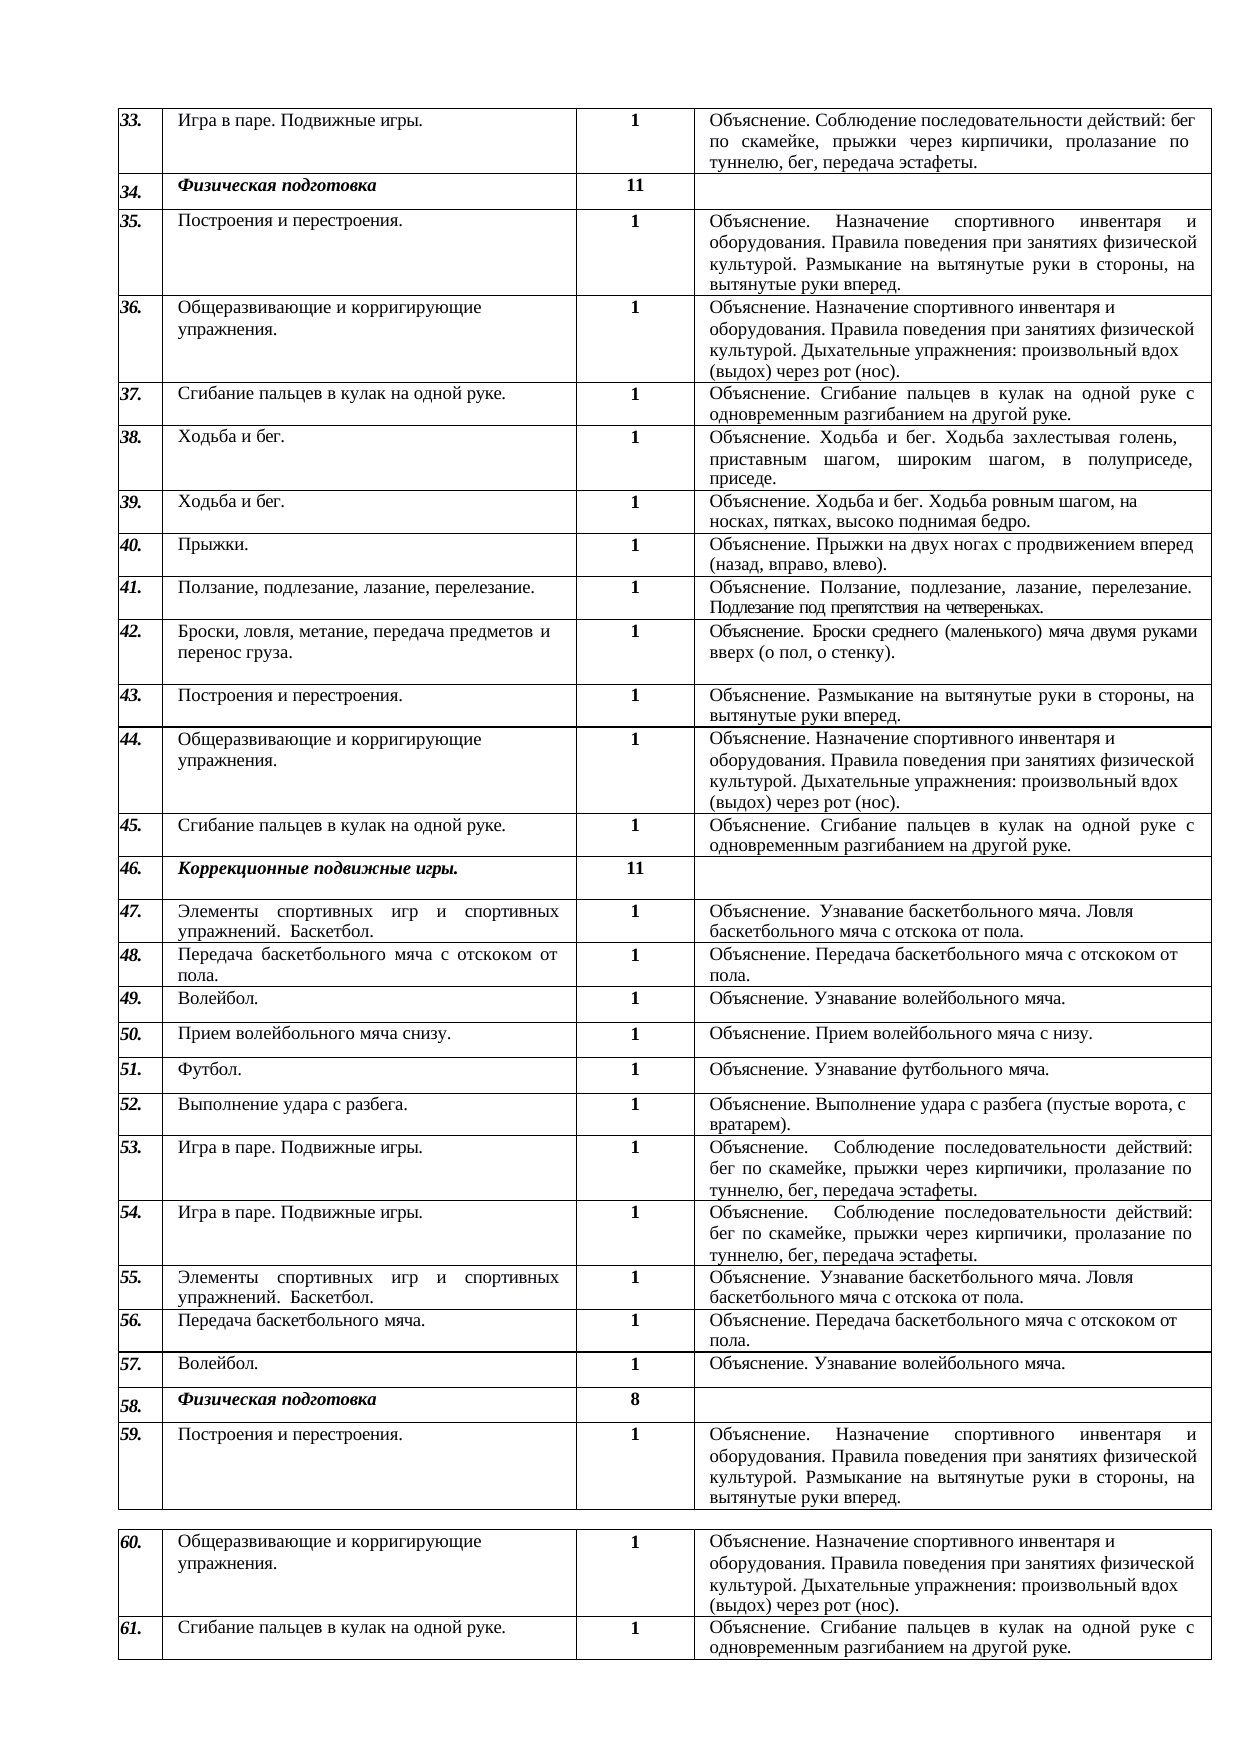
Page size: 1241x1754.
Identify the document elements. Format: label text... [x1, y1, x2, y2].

table_cell 1 [577, 534, 694, 576]
table_cell Объяснение. Соблюдение последовательности действий: бег по скамейке, прыжки через кирпичики, пролазание по туннелю, бег, передача эстафеты. [695, 109, 1211, 173]
table_cell 1 [577, 1310, 694, 1351]
table_cell Объяснение. Ползание, подлезание, лазание, перелезание. Подлезание под препятствия на четвереньках. [695, 577, 1211, 619]
table_cell Физическая подготовка [163, 1388, 576, 1422]
table_cell 56. [119, 1310, 162, 1351]
table_cell Броски, ловля, метание, передача предметов и перенос груза. [163, 620, 576, 683]
table_cell 1 [577, 685, 694, 726]
table_cell 47. [119, 900, 162, 942]
table_cell Объяснение. Передача баскетбольного мяча с отскоком от пола. [695, 943, 1211, 986]
table_cell 41. [119, 577, 162, 619]
table_cell 1 [577, 987, 694, 1022]
table_cell 36. [119, 296, 162, 382]
table_cell Объяснение. Назначение спортивного инвентаря и оборудования. Правила поведения при занятиях физической культурой. Дыхательные упражнения: произвольный вдох (выдох) через рот (нос). [695, 296, 1211, 382]
table_cell 1 [577, 1058, 694, 1092]
table_cell 53. [119, 1136, 162, 1200]
table_cell [695, 857, 1211, 899]
table_cell 1 [577, 943, 694, 986]
table_cell 42. [119, 620, 162, 683]
table_cell Элементы спортивных игр и спортивных упражнений. Баскетбол. [163, 900, 576, 942]
table_cell Прием волейбольного мяча снизу. [163, 1023, 576, 1057]
table_cell 44. [119, 728, 162, 813]
table_cell Ползание, подлезание, лазание, перелезание. [163, 577, 576, 619]
table_cell Коррекционные подвижные игры. [163, 857, 576, 899]
table_cell Сгибание пальцев в кулак на одной руке. [163, 814, 576, 856]
table_header Общеразвивающие и корригирующие упражнения. [163, 1530, 576, 1616]
table_cell Футбол. [163, 1058, 576, 1092]
table_cell Прыжки. [163, 534, 576, 576]
table_cell Физическая подготовка [163, 174, 576, 209]
table_cell Объяснение. Соблюдение последовательности действий: бег по скамейке, прыжки через кирпичики, пролазание по туннелю, бег, передача эстафеты. [695, 1136, 1211, 1200]
table_cell 55. [119, 1266, 162, 1308]
table_cell Объяснение. Броски среднего (маленького) мяча двумя руками вверх (о пол, о стенку). [695, 620, 1211, 683]
table_cell 38. [119, 426, 162, 489]
table_cell Объяснение. Узнавание баскетбольного мяча. Ловля баскетбольного мяча с отскока от пола. [695, 900, 1211, 942]
table_cell Построения и перестроения. [163, 1423, 576, 1508]
table_cell Объяснение. Назначение спортивного инвентаря и оборудования. Правила поведения при занятиях физической культурой. Дыхательные упражнения: произвольный вдох (выдох) через рот (нос). [695, 728, 1211, 813]
table_cell Объяснение. Назначение спортивного инвентаря и оборудования. Правила поведения при занятиях физической культурой. Размыкание на вытянутые руки в стороны, на вытянутые руки вперед. [695, 1423, 1211, 1508]
table_header Объяснение. Назначение спортивного инвентаря и оборудования. Правила поведения при занятиях физической культурой. Дыхательные упражнения: произвольный вдох (выдох) через рот (нос). [695, 1530, 1211, 1616]
table_cell Объяснение. Ходьба и бег. Ходьба захлестывая голень, приставным шагом, широким шагом, в полуприседе, приседе. [695, 426, 1211, 489]
table_cell 1 [577, 426, 694, 489]
table_cell Волейбол. [163, 1353, 576, 1387]
table_cell 1 [577, 814, 694, 856]
table_cell 1 [577, 296, 694, 382]
table_cell [695, 1388, 1211, 1422]
table_cell 11 [577, 174, 694, 209]
table_cell 1 [577, 1023, 694, 1057]
table_cell 57. [119, 1353, 162, 1387]
table_cell 46. [119, 857, 162, 899]
table_cell Выполнение удара с разбега. [163, 1094, 576, 1135]
table_cell 35. [119, 210, 162, 295]
table_cell 11 [577, 857, 694, 899]
table_cell Объяснение. Прыжки на двух ногах с продвижением вперед (назад, вправо, влево). [695, 534, 1211, 576]
table_header 60. [119, 1530, 162, 1616]
table_cell Объяснение. Сгибание пальцев в кулак на одной руке с одновременным разгибанием на другой руке. [695, 814, 1211, 856]
table_cell 58. [119, 1388, 162, 1422]
table_cell 1 [577, 900, 694, 942]
table_cell 40. [119, 534, 162, 576]
table_cell 48. [119, 943, 162, 986]
table_cell Объяснение. Узнавание волейбольного мяча. [695, 1353, 1211, 1387]
table_cell 1 [577, 1201, 694, 1265]
table_cell 34. [119, 174, 162, 209]
table_cell Передача баскетбольного мяча с отскоком от пола. [163, 943, 576, 986]
table_cell 1 [577, 1136, 694, 1200]
table_cell 1 [577, 1423, 694, 1508]
table_cell 1 [577, 728, 694, 813]
table_cell Объяснение. Соблюдение последовательности действий: бег по скамейке, прыжки через кирпичики, пролазание по туннелю, бег, передача эстафеты. [695, 1201, 1211, 1265]
table_cell 8 [577, 1388, 694, 1422]
table_cell 1 [577, 1617, 694, 1659]
table_cell Элементы спортивных игр и спортивных упражнений. Баскетбол. [163, 1266, 576, 1308]
table_cell Объяснение. Узнавание футбольного мяча. [695, 1058, 1211, 1092]
table_cell 52. [119, 1094, 162, 1135]
table_cell Построения и перестроения. [163, 685, 576, 726]
table_cell Объяснение. Узнавание волейбольного мяча. [695, 987, 1211, 1022]
table_cell 1 [577, 620, 694, 683]
table_cell Игра в паре. Подвижные игры. [163, 1201, 576, 1265]
table_cell Объяснение. Размыкание на вытянутые руки в стороны, на вытянутые руки вперед. [695, 685, 1211, 726]
table_cell Объяснение. Узнавание баскетбольного мяча. Ловля баскетбольного мяча с отскока от пола. [695, 1266, 1211, 1308]
table_cell 50. [119, 1023, 162, 1057]
table_cell Объяснение. Ходьба и бег. Ходьба ровным шагом, на носках, пятках, высоко поднимая бедро. [695, 491, 1211, 533]
table_cell 61. [119, 1617, 162, 1659]
table_cell Общеразвивающие и корригирующие упражнения. [163, 296, 576, 382]
table_cell Игра в паре. Подвижные игры. [163, 109, 576, 173]
table_header 1 [577, 1530, 694, 1616]
table_cell 51. [119, 1058, 162, 1092]
table_cell 54. [119, 1201, 162, 1265]
table_cell Сгибание пальцев в кулак на одной руке. [163, 1617, 576, 1659]
table_cell Построения и перестроения. [163, 210, 576, 295]
table_cell 43. [119, 685, 162, 726]
table_cell Ходьба и бег. [163, 426, 576, 489]
table_cell Объяснение. Сгибание пальцев в кулак на одной руке с одновременным разгибанием на другой руке. [695, 1617, 1211, 1659]
table_cell 45. [119, 814, 162, 856]
table_cell 1 [577, 383, 694, 425]
table_cell 33. [119, 109, 162, 173]
table_cell Ходьба и бег. [163, 491, 576, 533]
table_cell [695, 174, 1211, 209]
table_cell 1 [577, 577, 694, 619]
table_cell 1 [577, 1353, 694, 1387]
table_cell 1 [577, 109, 694, 173]
table_cell Волейбол. [163, 987, 576, 1022]
table_cell Объяснение. Выполнение удара с разбега (пустые ворота, с вратарем). [695, 1094, 1211, 1135]
table_cell Передача баскетбольного мяча. [163, 1310, 576, 1351]
table_cell 1 [577, 1094, 694, 1135]
table_cell 1 [577, 491, 694, 533]
table_cell 1 [577, 1266, 694, 1308]
table_cell Объяснение. Передача баскетбольного мяча с отскоком от пола. [695, 1310, 1211, 1351]
table_cell 59. [119, 1423, 162, 1508]
table_cell Игра в паре. Подвижные игры. [163, 1136, 576, 1200]
table_cell Объяснение. Назначение спортивного инвентаря и оборудования. Правила поведения при занятиях физической культурой. Размыкание на вытянутые руки в стороны, на вытянутые руки вперед. [695, 210, 1211, 295]
table_cell Объяснение. Сгибание пальцев в кулак на одной руке с одновременным разгибанием на другой руке. [695, 383, 1211, 425]
table_cell 37. [119, 383, 162, 425]
table_cell 1 [577, 210, 694, 295]
table_cell Общеразвивающие и корригирующие упражнения. [163, 728, 576, 813]
table_cell 39. [119, 491, 162, 533]
table_cell Объяснение. Прием волейбольного мяча с низу. [695, 1023, 1211, 1057]
table_cell 49. [119, 987, 162, 1022]
table_cell Сгибание пальцев в кулак на одной руке. [163, 383, 576, 425]
